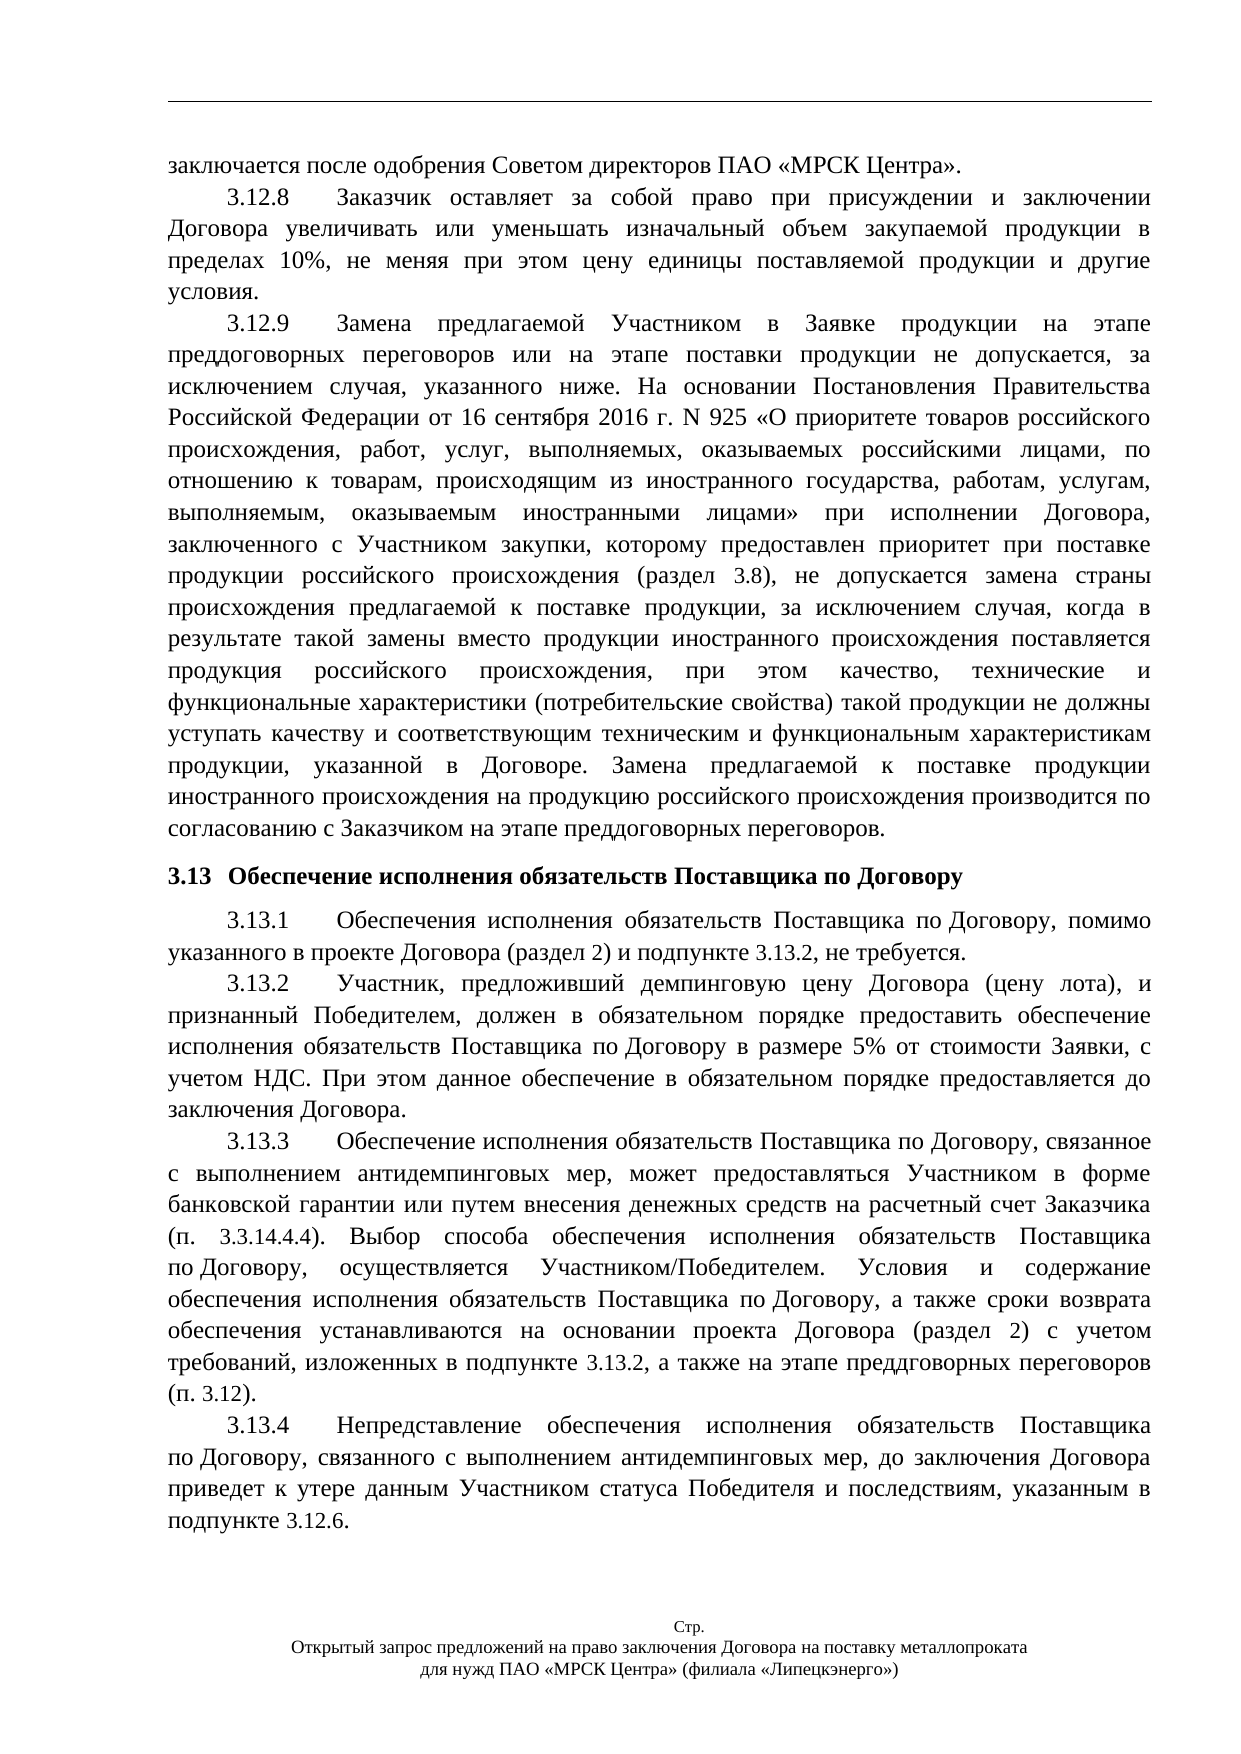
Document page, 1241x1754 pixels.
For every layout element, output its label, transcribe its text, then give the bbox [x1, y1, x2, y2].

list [168, 150, 1152, 179]
list Непредставление обеспечения исполнения обязательств Поставщика по Договору, связанного с выполнением антидемпинговых мер, до заключения Договора приведет к утере данным Участником статуса Победителя и последствиям, указанным в подпункте 3.12.6. [168, 1410, 1152, 1533]
list Заказчик оставляет за собой право при присуждении и заключении Договора увеличивать или уменьшать изначальный объем закупаемой продукции в пределах 10%, не меняя при этом цену единицы поставляемой продукции и другие условия. [168, 182, 1152, 305]
list Участник, предложивший демпинговую цену Договора (цену лота), и признанный Победителем, должен в обязательном порядке предоставить обеспечение исполнения обязательств Поставщика по Договору в размере 5% от стоимости Заявки, с учетом НДС. При этом данное обеспечение в обязательном порядке предоставляется до заключения Договора. [168, 968, 1152, 1123]
list Замена предлагаемой Участником в Заявке продукции на этапе преддоговорных переговоров или на этапе поставки продукции не допускается, за исключением случая, указанного ниже. На основании Постановления Правительства Российской Федерации от 16 сентября 2016 г. N 925 «О приоритете товаров российского происхождения, работ, услуг, выполняемых, оказываемых российскими лицами, по отношению к товарам, происходящим из иностранного государства, работам, услугам, выполняемым, оказываемым иностранными лицами» при исполнении Договора, заключенного с Участником закупки, которому предоставлен приоритет при поставке продукции российского происхождения (раздел 3.8), не допускается замена страны происхождения предлагаемой к поставке продукции, за исключением случая, когда в результате такой замены вместо продукции иностранного происхождения поставляется продукция российского происхождения, при этом качество, технические и функциональные характеристики (потребительские свойства) такой продукции не должны уступать качеству и соответствующим техническим и функциональным характеристикам продукции, указанной в Договоре. Замена предлагаемой к поставке продукции иностранного происхождения на продукцию российского происхождения производится по согласованию с Заказчиком на этапе преддоговорных переговоров. [168, 308, 1152, 842]
list Обеспечения исполнения обязательств Поставщика по Договору, помимо указанного в проекте Договора (раздел 2) и подпункте 3.13.2, не требуется. [168, 905, 1152, 965]
subtitle Обеспечение исполнения обязательств Поставщика по Договору [168, 861, 1152, 890]
list Обеспечение исполнения обязательств Поставщика по Договору, связанное с выполнением антидемпинговых мер, может предоставляться Участником в форме банковской гарантии или путем внесения денежных средств на расчетный счет Заказчика (п. 3.3.14.4.4). Выбор способа обеспечения исполнения обязательств Поставщика по Договору, осуществляется Участником/Победителем. Условия и содержание обеспечения исполнения обязательств Поставщика по Договору, а также сроки возврата обеспечения устанавливаются на основании проекта Договора (раздел 2) с учетом требований, изложенных в подпункте 3.13.2, а также на этапе преддговорных переговоров (п. 3.12). [168, 1126, 1152, 1407]
